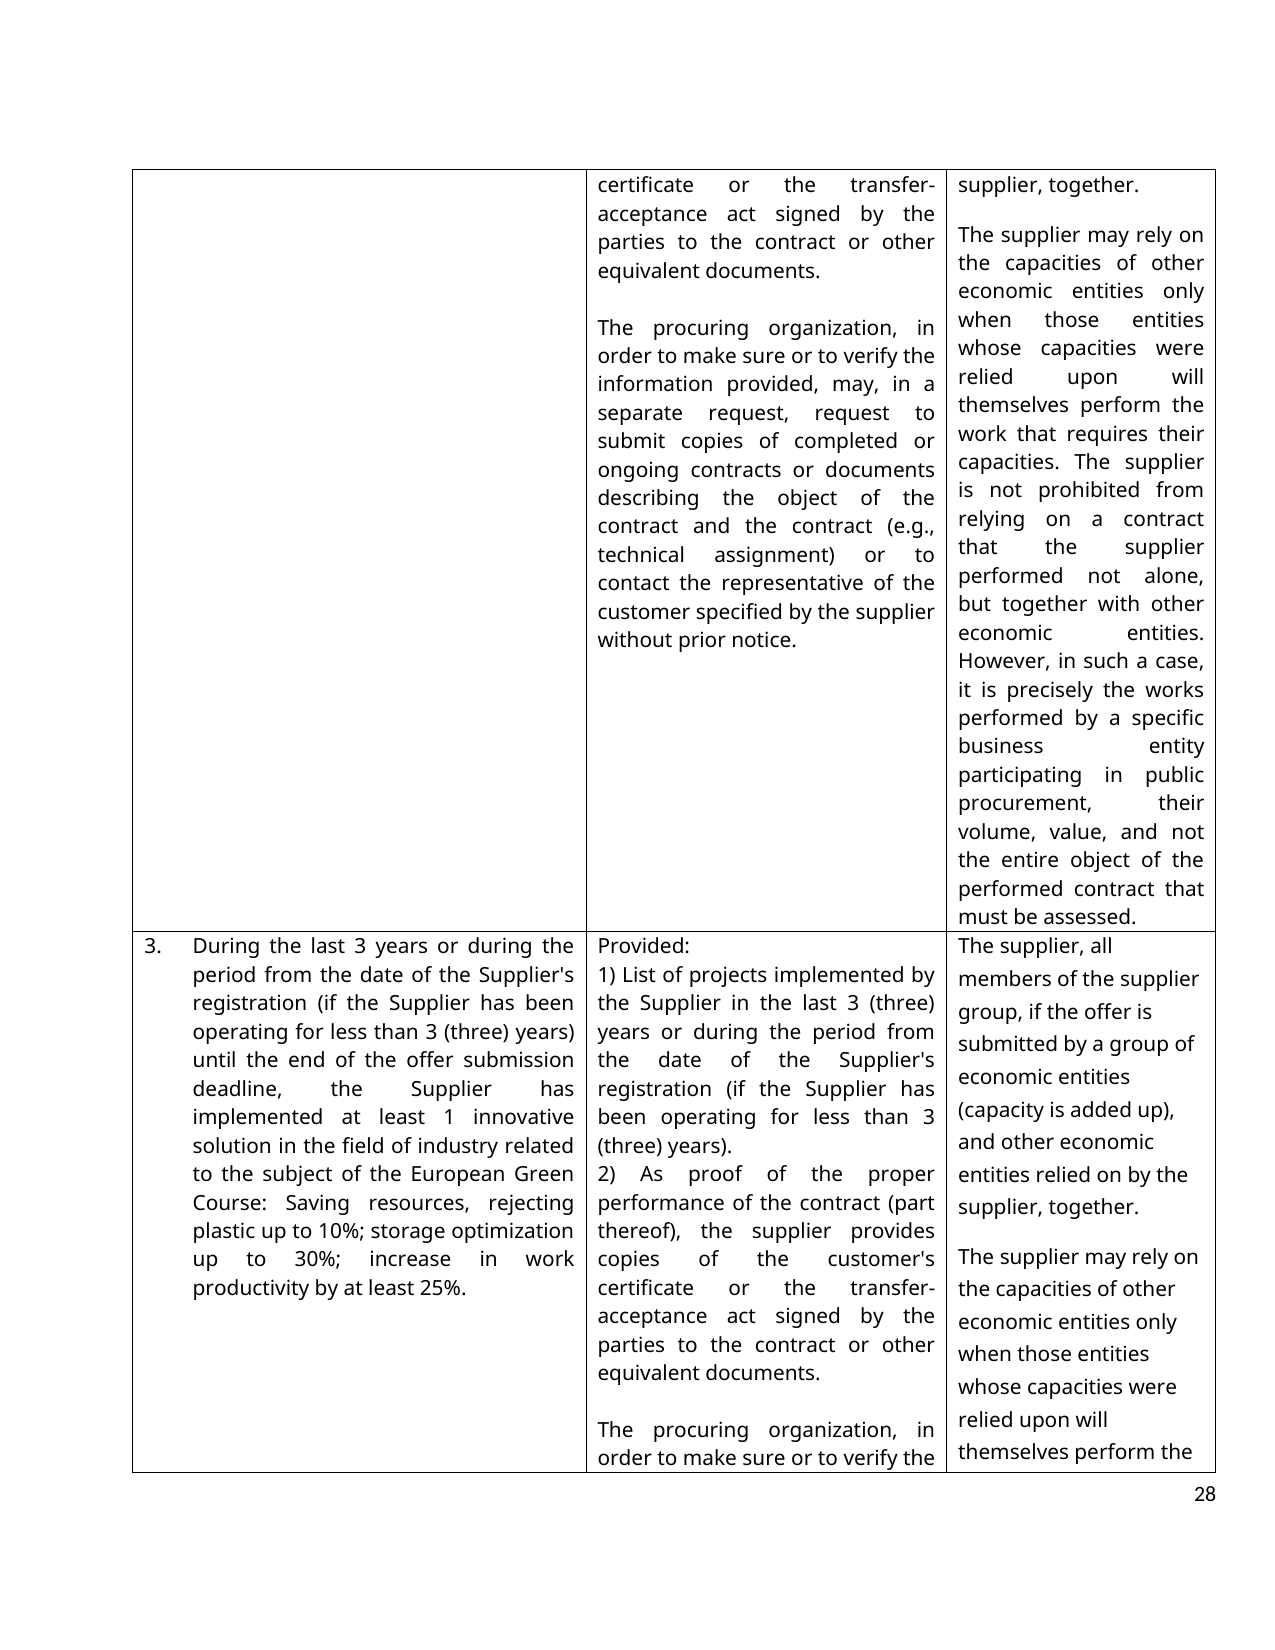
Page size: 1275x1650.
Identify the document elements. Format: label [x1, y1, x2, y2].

table_cell [133, 170, 586, 931]
table_cell [947, 170, 1215, 931]
table_cell [947, 932, 1215, 1472]
table_cell [587, 932, 946, 1472]
table_cell [133, 932, 586, 1472]
table_cell [587, 170, 946, 931]
